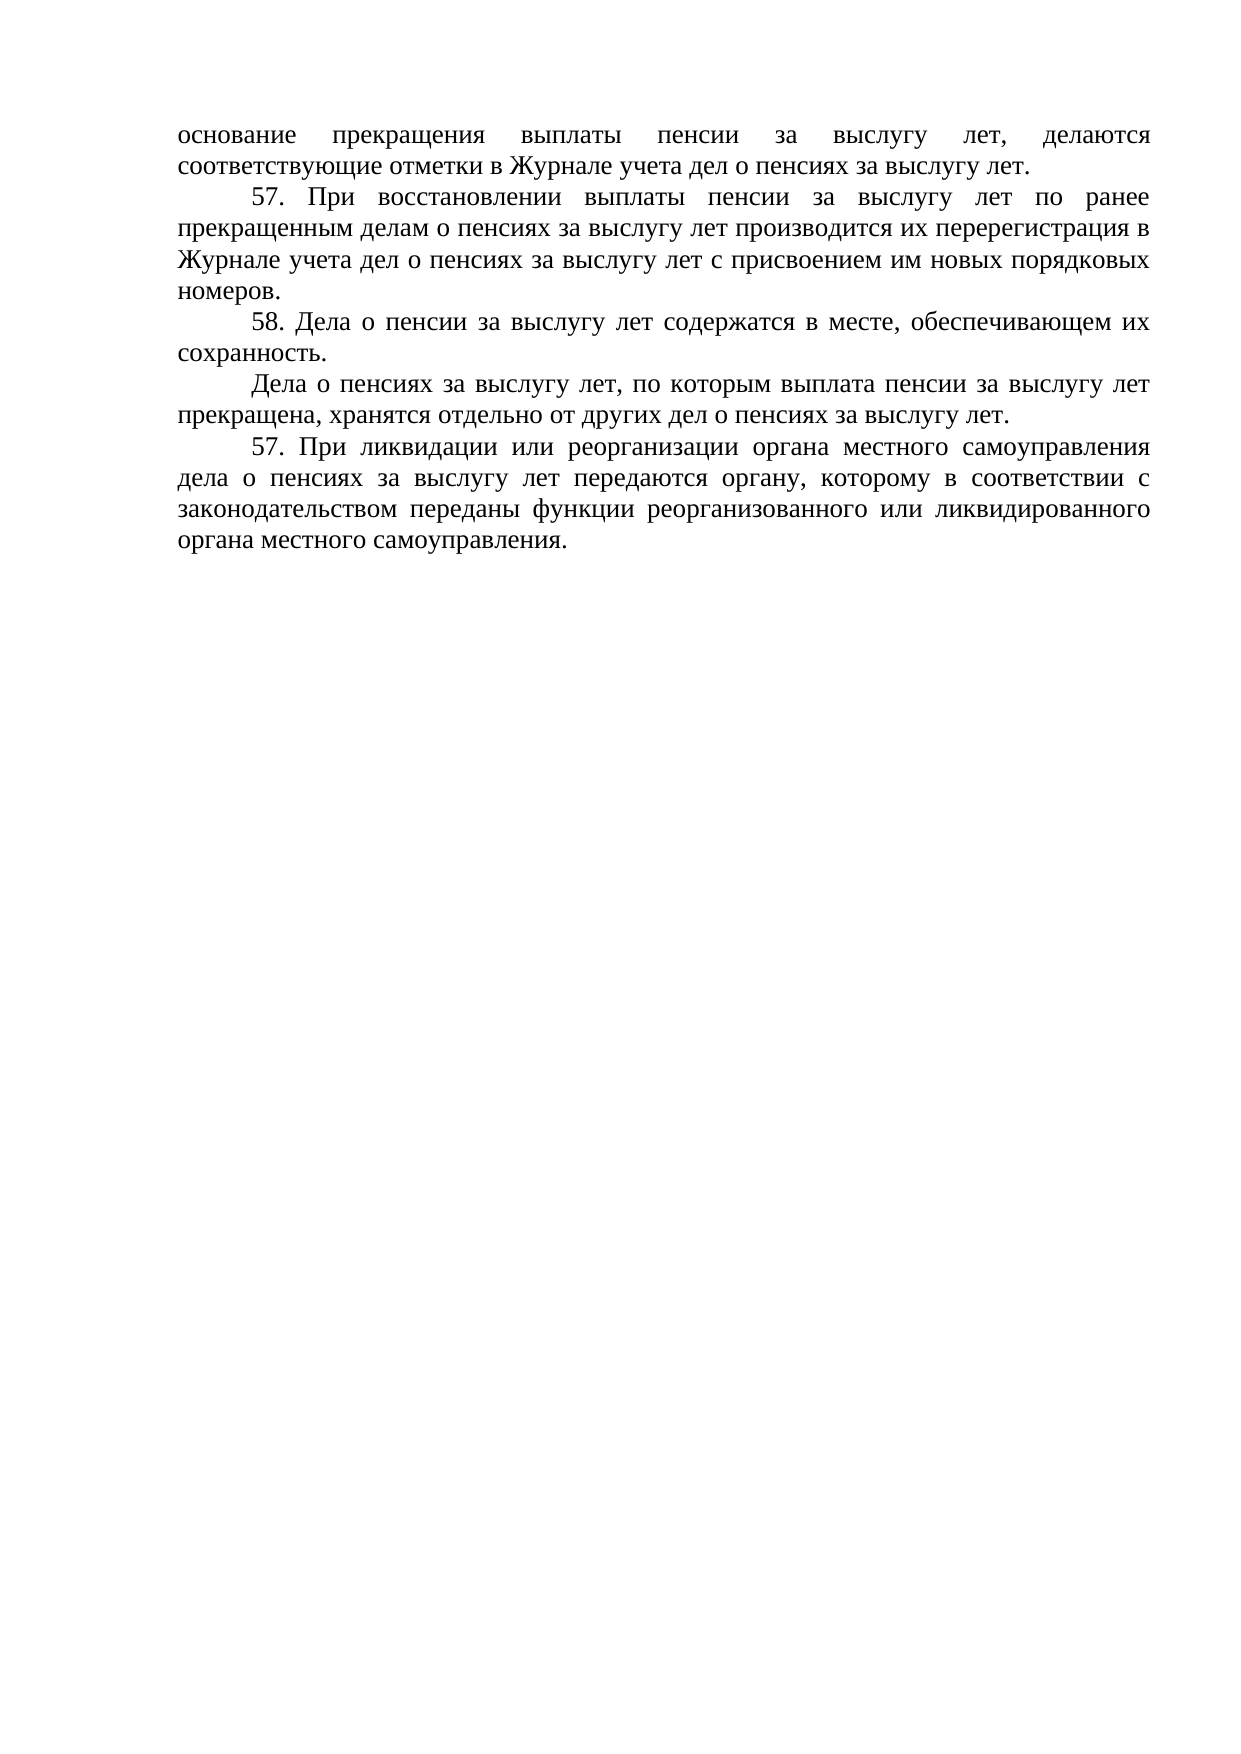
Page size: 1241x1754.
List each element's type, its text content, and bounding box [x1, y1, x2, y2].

text 57. При ликвидации или реорганизации органа местного самоуправления дела о пенсиях за выслугу лет передаются органу, которому в соответствии с законодательством переданы функции реорганизованного или ликвидированного органа местного самоуправления. [177, 429, 1152, 554]
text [177, 118, 1152, 180]
text 58. Дела о пенсии за выслугу лет содержатся в месте, обеспечивающем их сохранность. [177, 305, 1152, 367]
text Дела о пенсиях за выслугу лет, по которым выплата пенсии за выслугу лет прекращена, хранятся отдельно от других дел о пенсиях за выслугу лет. [177, 367, 1152, 429]
text 57. При восстановлении выплаты пенсии за выслугу лет по ранее прекращенным делам о пенсиях за выслугу лет производится их перерегистрация в Журнале учета дел о пенсиях за выслугу лет с присвоением им новых порядковых номеров. [177, 180, 1152, 305]
